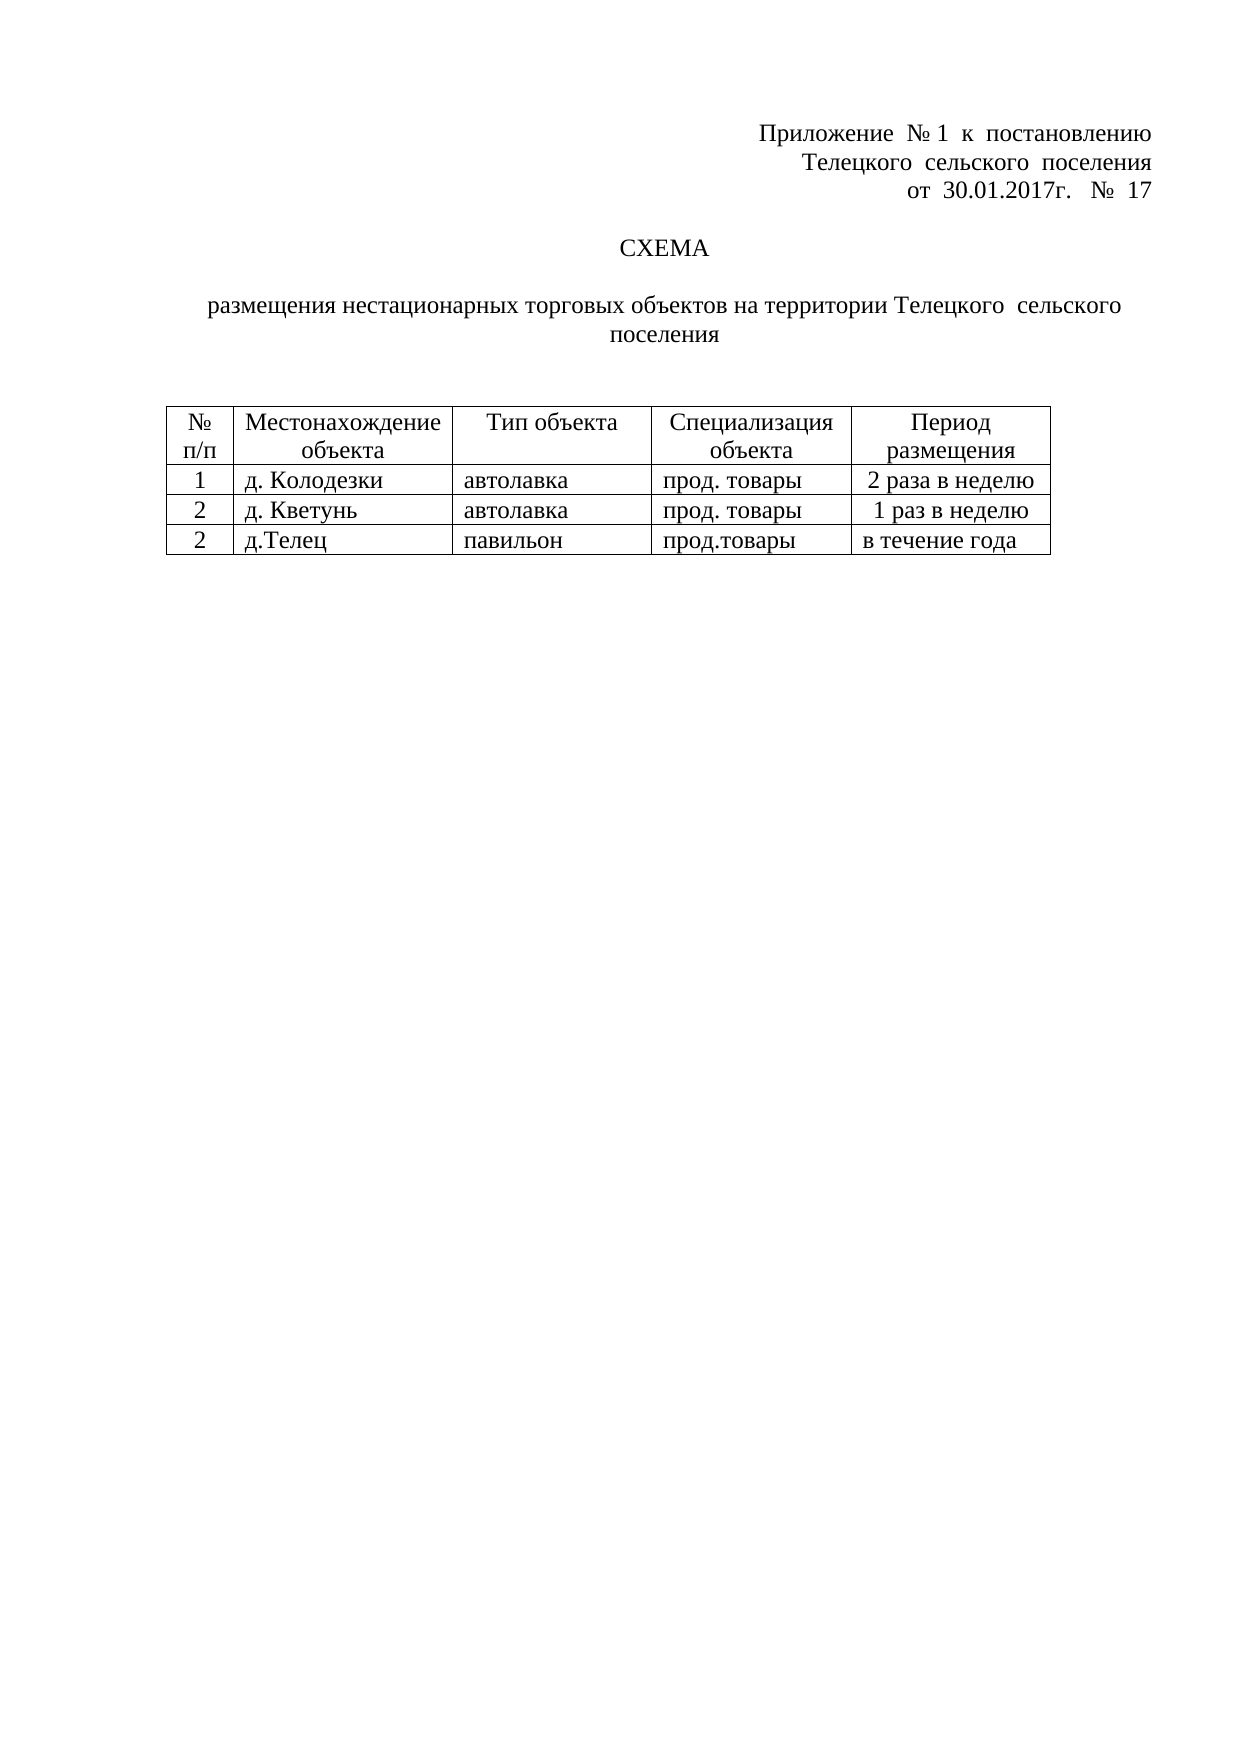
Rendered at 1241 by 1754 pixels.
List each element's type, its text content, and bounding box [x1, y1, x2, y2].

table_cell д.Телец [234, 525, 452, 553]
table_header Тип объекта [453, 407, 651, 464]
table_cell в течение года [852, 525, 1050, 553]
text Телецкого сельского поселения [177, 147, 1152, 176]
text Приложение № 1 к постановлению [177, 118, 1152, 147]
table_cell д. Кветунь [234, 495, 452, 524]
table_cell 2 [167, 525, 233, 553]
table_header Период размещения [852, 407, 1050, 464]
table_cell 2 раза в неделю [852, 465, 1050, 494]
table_cell павильон [453, 525, 651, 553]
text от 30.01.2017г. № 17 [177, 176, 1152, 204]
table_header Местонахождение объекта [234, 407, 452, 464]
table_cell прод. товары [652, 495, 851, 524]
table_cell 1 раз в неделю [852, 495, 1050, 524]
table_cell автолавка [453, 495, 651, 524]
text размещения нестационарных торговых объектов на территории Телецкого сельского поселения [177, 291, 1152, 348]
text СХЕМА [177, 233, 1152, 262]
table_cell прод. товары [652, 465, 851, 494]
table_cell автолавка [453, 465, 651, 494]
table_cell 1 [167, 465, 233, 494]
table_cell прод.товары [652, 525, 851, 553]
table_header Специализация объекта [652, 407, 851, 464]
table_cell 2 [167, 495, 233, 524]
table_cell д. Колодезки [234, 465, 452, 494]
table_header № п/п [167, 407, 233, 464]
